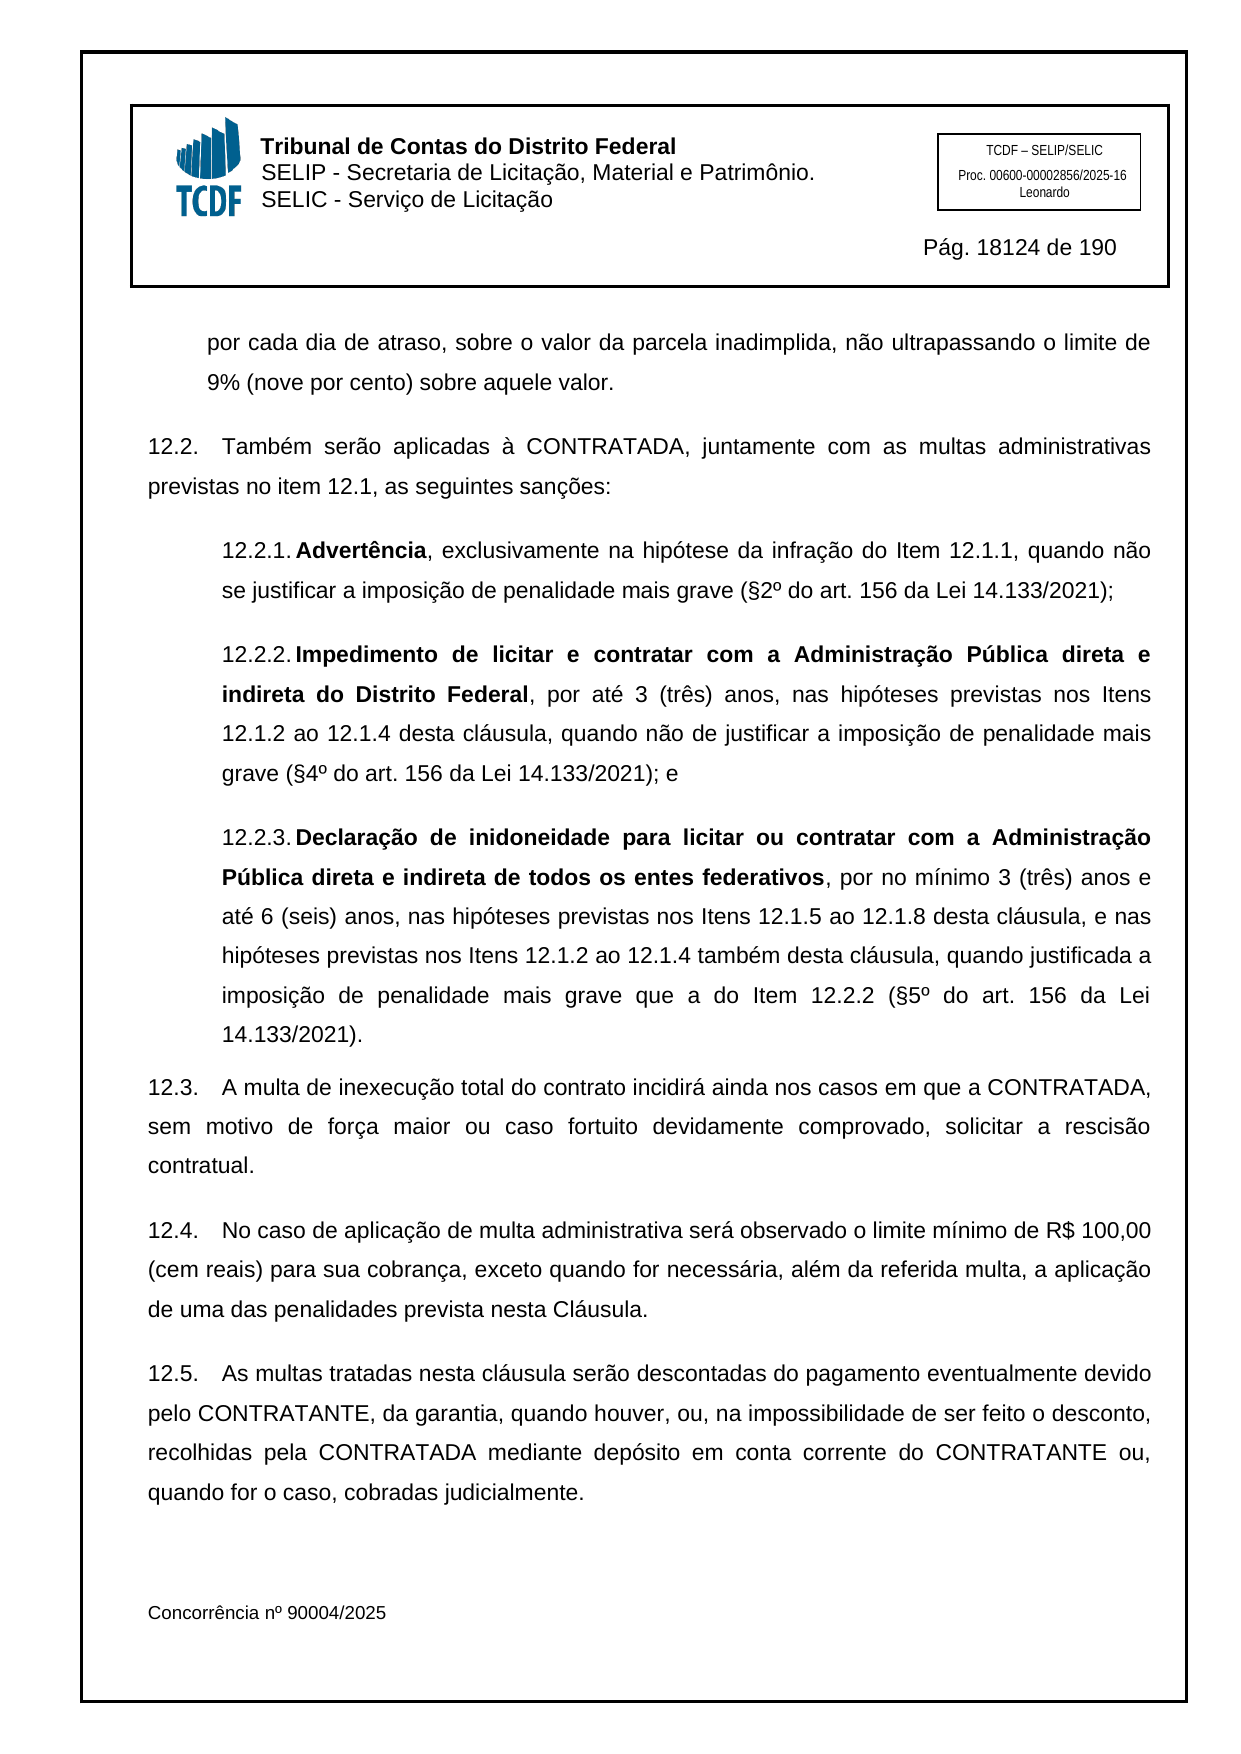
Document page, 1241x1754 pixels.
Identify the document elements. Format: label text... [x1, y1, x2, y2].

text 12.4. No caso de aplicação de multa administrativa será observado o limite mínimo de R$ 100,00 (cem reais) para sua cobrança, exceto quando for necessária, além da referida multa, a aplicação de uma das penalidades prevista nesta Cláusula. [148, 1217, 1152, 1322]
text 12.2.3. Declaração de inidoneidade para licitar ou contratar com a Administração Pública direta e indireta de todos os entes federativos, por no mínimo 3 (três) anos e até 6 (seis) anos, nas hipóteses previstas nos Itens 12.1.5 ao 12.1.8 desta cláusula, e nas hipóteses previstas nos Itens 12.1.2 ao 12.1.4 também desta cláusula, quando justificada a imposição de penalidade mais grave que a do Item 12.2.2 (§5º do art. 156 da Lei 14.133/2021). [222, 824, 1152, 1048]
list 12.3. A multa de inexecução total do contrato incidirá ainda nos casos em que a CONTRATADA, sem motivo de força maior ou caso fortuito devidamente comprovado, solicitar a rescisão contratual. [148, 1073, 1152, 1179]
picture [216, 191, 221, 210]
text 12.2.1. Advertência, exclusivamente na hipótese da infração do Item 12.1.1, quando não se justificar a imposição de penalidade mais grave (§2º do art. 156 da Lei 14.133/2021); [222, 537, 1152, 603]
text 12.5. As multas tratadas nesta cláusula serão descontadas do pagamento eventualmente devido pelo CONTRATANTE, da garantia, quando houver, ou, na impossibilidade de ser feito o desconto, recolhidas pela CONTRATADA mediante depósito em conta corrente do CONTRATANTE ou, quando for o caso, cobradas judicialmente. [148, 1360, 1152, 1505]
text 12.2. Também serão aplicadas à CONTRATADA, juntamente com as multas administrativas previstas no item 12.1, as seguintes sanções: [148, 433, 1152, 499]
text 12.2.2. Impedimento de licitar e contratar com a Administração Pública direta e indireta do Distrito Federal, por até 3 (três) anos, nas hipóteses previstas nos Itens 12.1.2 ao 12.1.4 desta cláusula, quando não de justificar a imposição de penalidade mais grave (§4º do art. 156 da Lei 14.133/2021); e [222, 641, 1152, 786]
picture [166, 115, 242, 216]
picture [235, 192, 242, 216]
